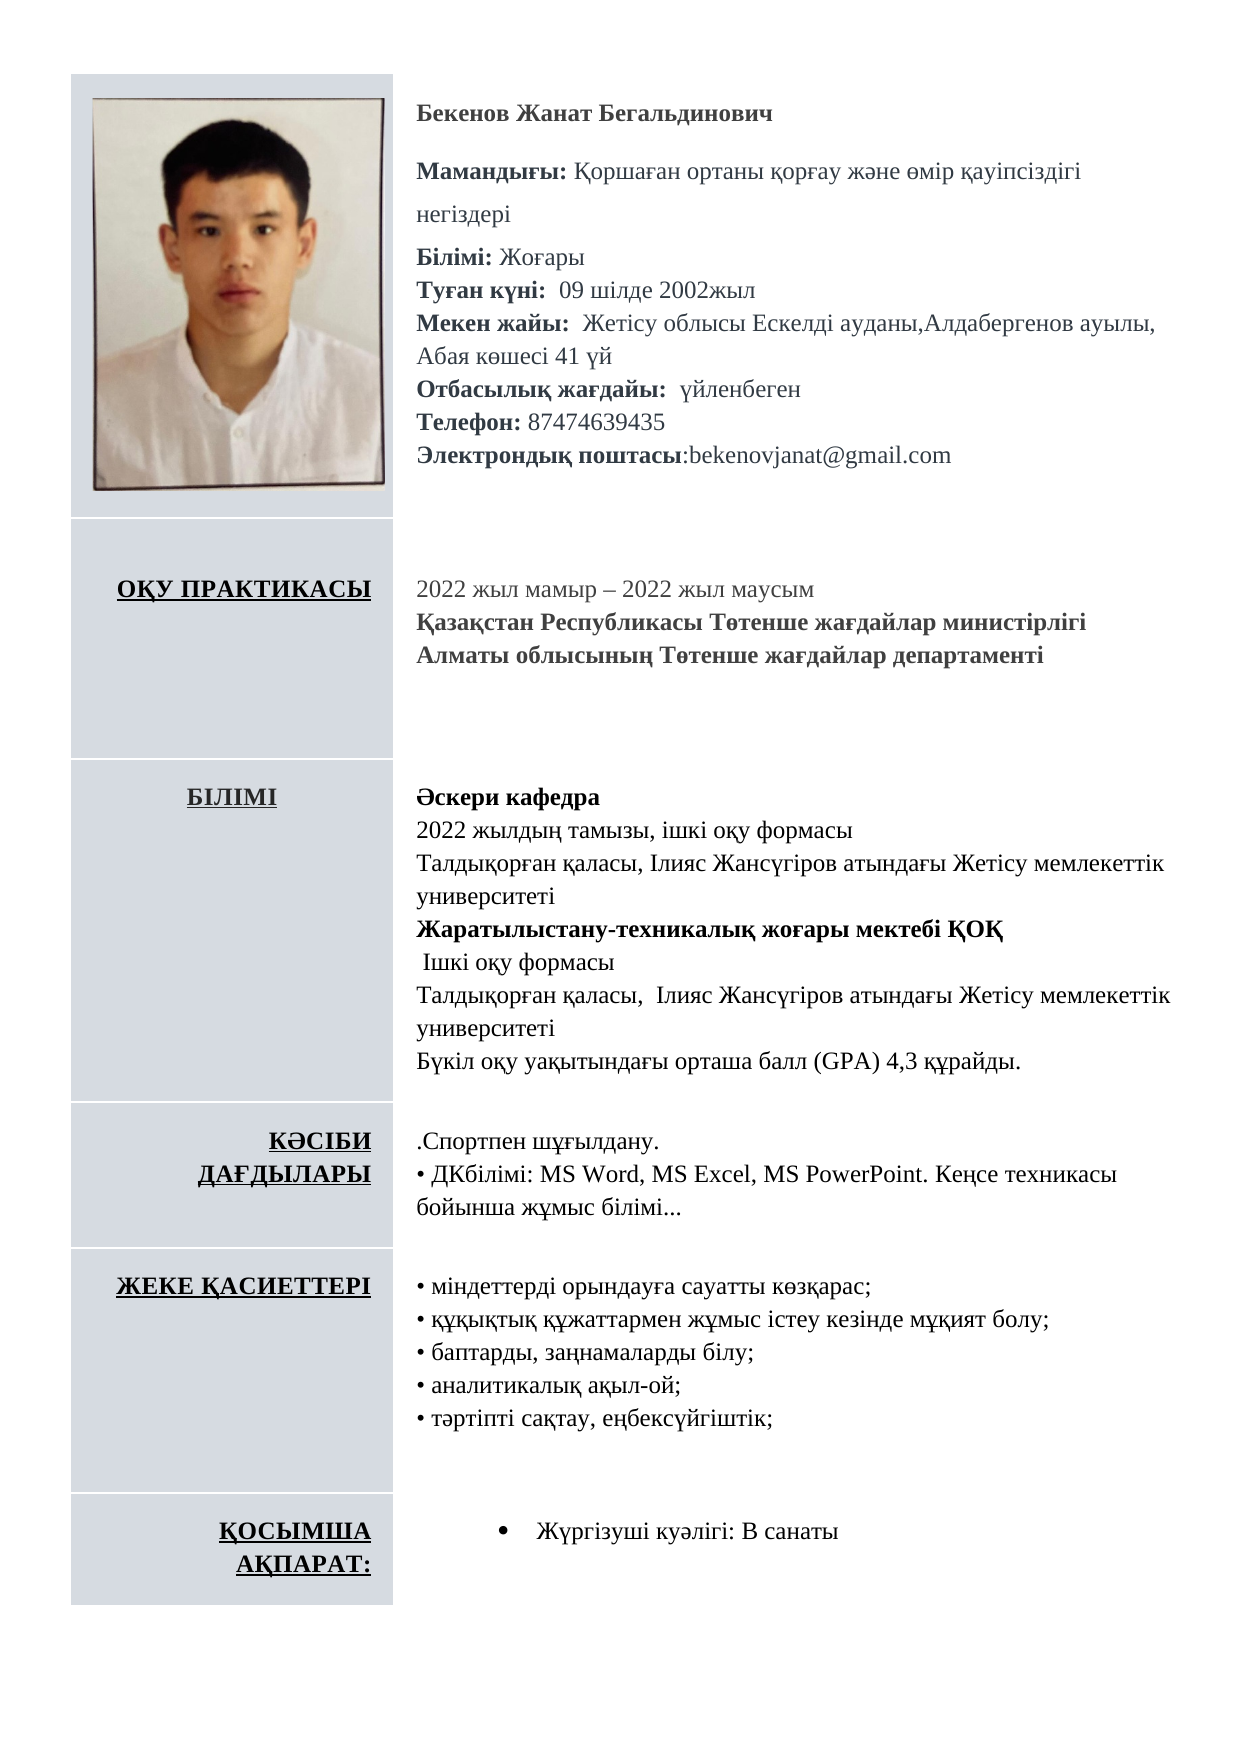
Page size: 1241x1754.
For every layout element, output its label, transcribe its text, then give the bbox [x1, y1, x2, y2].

picture [92, 98, 385, 491]
table_cell 2022 жыл мамыр – 2022 жыл маусым Қазақстан Республикасы Төтенше жағдайлар министірлігі Алматы облысының Төтенше жағдайлар департаменті [395, 519, 1194, 758]
table_cell .Спортпен шұғылдану. • ДКбілімі: MS Word, MS Excel, MS PowerPoint. Кеңсе техникасы бойынша жұмыс білімі... [395, 1103, 1194, 1247]
table_cell Әскери кафедра 2022 жылдың тамызы, ішкі оқу формасы Талдықорған қаласы, Ілияс Жансүгіров атындағы Жетісу мемлекеттік университеті Жаратылыстану-техникалық жоғары мектебі ҚОҚ Ішкі оқу формасы Талдықорған қаласы, Ілияс Жансүгіров атындағы Жетісу мемлекеттік университеті Бүкіл оқу уақытындағы орташа балл (GPA) 4,3 құрайды. [395, 760, 1194, 1101]
table_cell ОҚУ ПРАКТИКАСЫ [71, 519, 393, 758]
table_header Бекенов Жанат Бегальдинович Мамандығы: Қоршаған ортаны қорғау және өмір қауіпсіздігі негіздері Білімі: Жоғары Туған күні: 09 шілде 2002жыл Мекен жайы: Жетісу облысы Ескелді ауданы,Алдабергенов ауылы, Абая көшесі 41 үй Отбасылық жағдайы: үйленбеген Телефон: 87474639435 Электрондық поштасы:bekenovjanat@gmail.com [395, 76, 1194, 517]
table_cell • міндеттерді орындауға сауатты көзқарас; • құқықтық құжаттармен жұмыс істеу кезінде мұқият болу; • баптарды, заңнамаларды білу; • аналитикалық ақыл-ой; • тәртіпті сақтау, еңбексүйгіштік; [395, 1249, 1194, 1492]
table_cell БІЛІМІ [71, 760, 393, 1101]
table_cell ЖЕКЕ ҚАСИЕТТЕРІ [71, 1249, 393, 1492]
table_cell ҚОСЫМША АҚПАРАТ: [71, 1494, 393, 1605]
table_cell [395, 1494, 1194, 1605]
table_cell КӘСІБИ ДАҒДЫЛАРЫ [71, 1103, 393, 1247]
table_header [71, 74, 393, 517]
